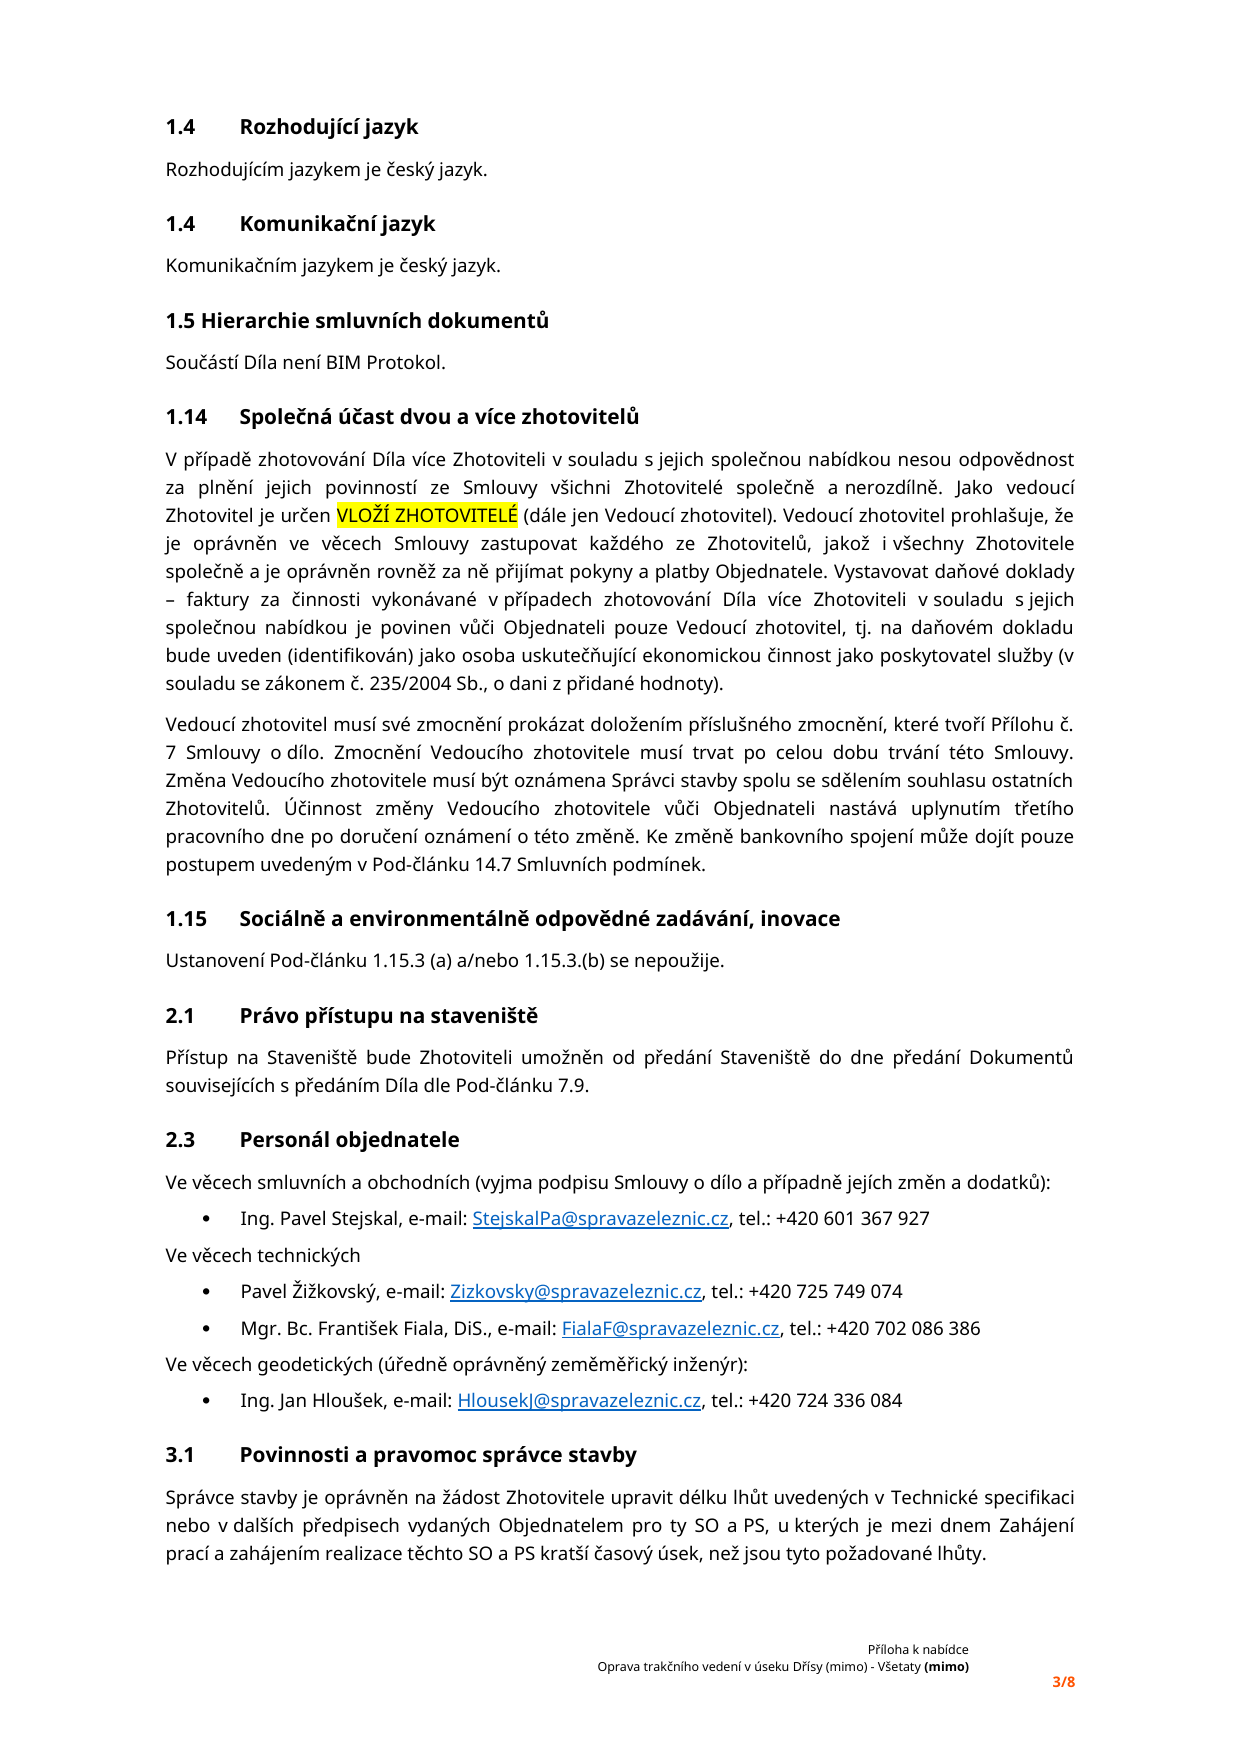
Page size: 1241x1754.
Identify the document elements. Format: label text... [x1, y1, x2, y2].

text 2.1 Právo přístupu na staveniště [165, 1001, 1075, 1029]
text V případě zhotovování Díla více Zhotoviteli v souladu s jejich společnou nabídkou nesou odpovědnost za plnění jejich povinností ze Smlouvy všichni Zhotovitelé společně a nerozdílně. Jako vedoucí Zhotovitel je určen VLOŽÍ ZHOTOVITELÉ (dále jen Vedoucí zhotovitel). Vedoucí zhotovitel prohlašuje, že je oprávněn ve věcech Smlouvy zastupovat každého ze Zhotovitelů, jakož i všechny Zhotovitele společně a je oprávněn rovněž za ně přijímat pokyny a platby Objednatele. Vystavovat daňové doklady – faktury za činnosti vykonávané v případech zhotovování Díla více Zhotoviteli v souladu s jejich společnou nabídkou je povinen vůči Objednateli pouze Vedoucí zhotovitel, tj. na daňovém dokladu bude uveden (identifikován) jako osoba uskutečňující ekonomickou činnost jako poskytovatel služby (v souladu se zákonem č. 235/2004 Sb., o dani z přidané hodnoty). [165, 446, 1075, 696]
text Komunikačním jazykem je český jazyk. [165, 253, 1075, 278]
list Ve věcech geodetických (úředně oprávněný zeměměřický inženýr): [165, 1351, 1075, 1377]
text 1.4 Rozhodující jazyk [165, 112, 1075, 141]
text 1.4 Komunikační jazyk [165, 209, 1075, 237]
text Ve věcech smluvních a obchodních (vyjma podpisu Smlouvy o dílo a případně jejích změn a dodatků): [165, 1169, 1075, 1195]
text Ing. Jan Hloušek, e-mail: HlousekJ@spravazeleznic.cz, tel.: +420 724 336 084 [203, 1387, 1075, 1413]
text Vedoucí zhotovitel musí své zmocnění prokázat doložením příslušného zmocnění, které tvoří Přílohu č. 7 Smlouvy o dílo. Zmocnění Vedoucího zhotovitele musí trvat po celou dobu trvání této Smlouvy. Změna Vedoucího zhotovitele musí být oznámena Správci stavby spolu se sdělením souhlasu ostatních Zhotovitelů. Účinnost změny Vedoucího zhotovitele vůči Objednateli nastává uplynutím třetího pracovního dne po doručení oznámení o této změně. Ke změně bankovního spojení může dojít pouze postupem uvedeným v Pod-článku 14.7 Smluvních podmínek. [165, 711, 1075, 877]
text Přístup na Staveniště bude Zhotoviteli umožněn od předání Staveniště do dne předání Dokumentů souvisejících s předáním Díla dle Pod-článku 7.9. [165, 1044, 1075, 1098]
text 1.15 Sociálně a environmentálně odpovědné zadávání, inovace [165, 904, 1075, 932]
text 1.14 Společná účast dvou a více zhotovitelů [165, 402, 1075, 431]
text Ustanovení Pod-článku 1.15.3 (a) a/nebo 1.15.3.(b) se nepoužije. [165, 948, 1075, 973]
text Rozhodujícím jazykem je český jazyk. [165, 156, 1075, 181]
text 3.1 Povinnosti a pravomoc správce stavby [165, 1441, 1075, 1469]
text Mgr. Bc. František Fiala, DiS., e-mail: FialaF@spravazeleznic.cz, tel.: +420 702 086 386 [203, 1315, 1075, 1340]
text Pavel Žižkovský, e-mail: Zizkovsky@spravazeleznic.cz, tel.: +420 725 749 074 [203, 1278, 1075, 1304]
text 2.3 Personál objednatele [165, 1126, 1075, 1154]
text Součástí Díla není BIM Protokol. [165, 349, 1075, 375]
list Ve věcech technických [165, 1242, 1075, 1268]
text Správce stavby je oprávněn na žádost Zhotovitele upravit délku lhůt uvedených v Technické specifikaci nebo v dalších předpisech vydaných Objednatelem pro ty SO a PS, u kterých je mezi dnem Zahájení prací a zahájením realizace těchto SO a PS kratší časový úsek, než jsou tyto požadované lhůty. [165, 1484, 1075, 1566]
text Ing. Pavel Stejskal, e-mail: StejskalPa@spravazeleznic.cz, tel.: +420 601 367 927 [203, 1206, 1075, 1231]
text 1.5 Hierarchie smluvních dokumentů [165, 306, 1075, 334]
